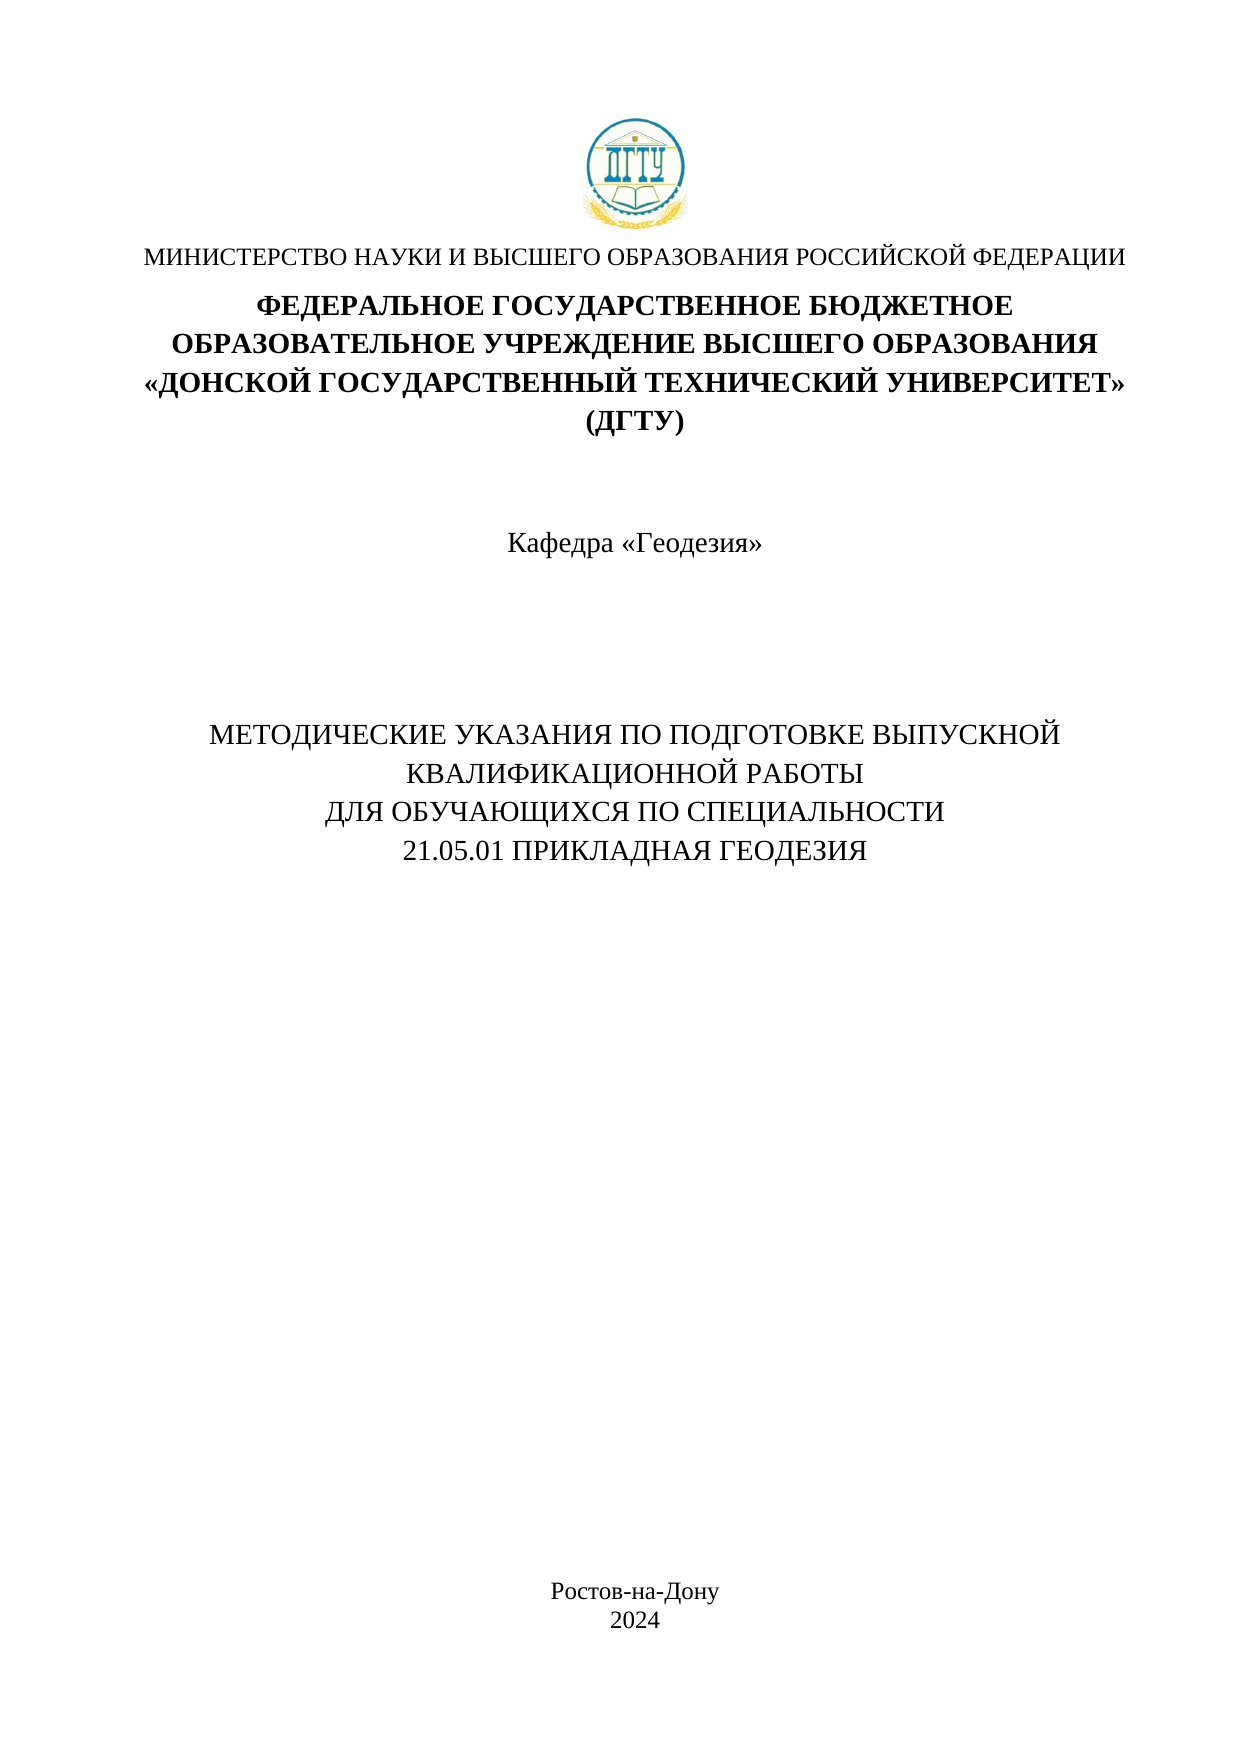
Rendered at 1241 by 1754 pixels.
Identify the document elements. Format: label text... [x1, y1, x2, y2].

text ДЛЯ ОБУЧАЮЩИХСЯ ПО СПЕЦИАЛЬНОСТИ [118, 794, 1152, 828]
text 21.05.01 ПРИКЛАДНАЯ ГЕОДЕЗИЯ [118, 833, 1152, 867]
text Кафедра «Геодезия» [118, 525, 1152, 558]
text ФЕДЕРАЛЬНОЕ ГОСУДАРСТВЕННОЕ БЮДЖЕТНОЕ [118, 288, 1152, 321]
text Ростов-на-Дону [118, 1576, 1152, 1605]
text ОБРАЗОВАТЕЛЬНОЕ УЧРЕЖДЕНИЕ ВЫСШЕГО ОБРАЗОВАНИЯ [118, 326, 1152, 360]
text МЕТОДИЧЕСКИЕ УКАЗАНИЯ ПО ПОДГОТОВКЕ ВЫПУСКНОЙ КВАЛИФИКАЦИОННОЙ РАБОТЫ [118, 717, 1152, 789]
text «ДОНСКОЙ ГОСУДАРСТВЕННЫЙ ТЕХНИЧЕСКИЙ УНИВЕРСИТЕТ» [118, 365, 1152, 398]
text (ДГТУ) [118, 403, 1152, 437]
picture [582, 118, 688, 229]
text 2024 [118, 1605, 1152, 1633]
text МИНИСТЕРСТВО НАУКИ И ВЫСШЕГО ОБРАЗОВАНИЯ РОССИЙСКОЙ ФЕДЕРАЦИИ [118, 242, 1152, 270]
